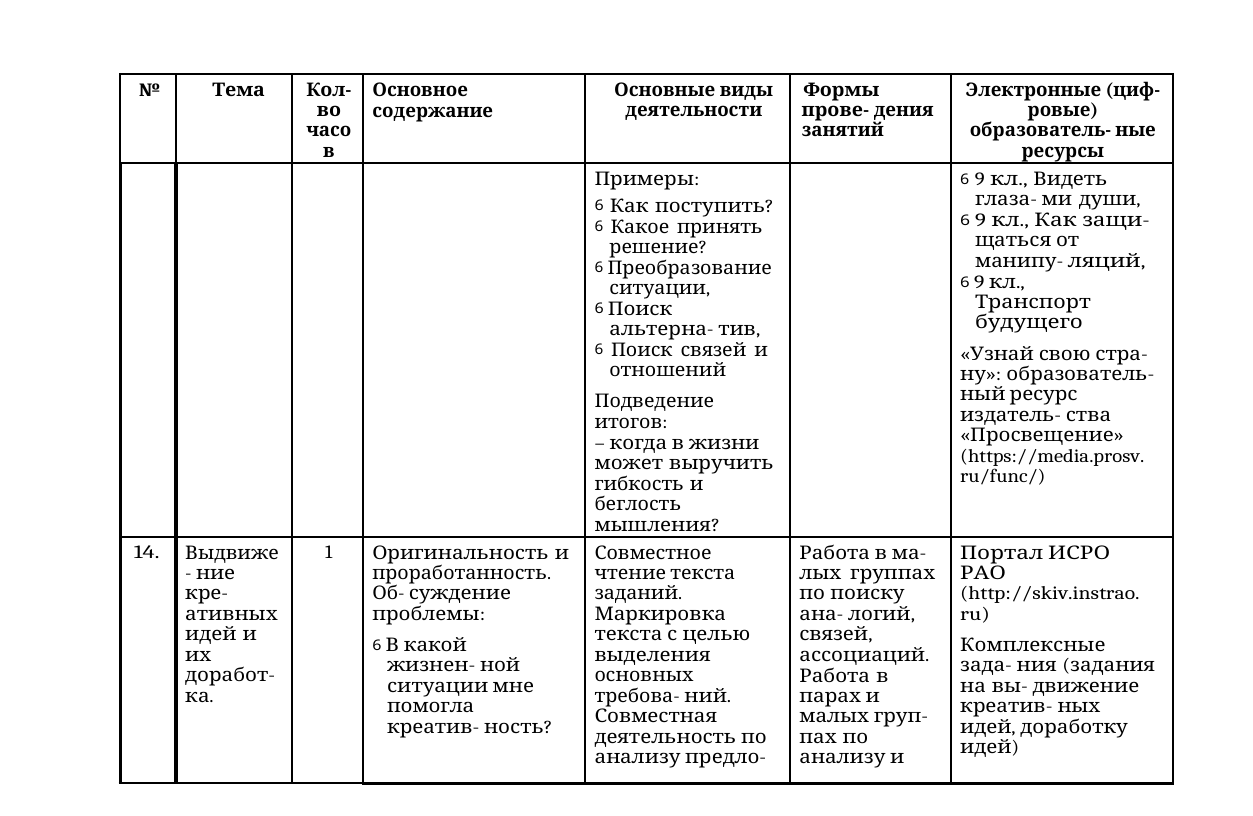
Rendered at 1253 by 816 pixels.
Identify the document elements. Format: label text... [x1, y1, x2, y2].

table_header Формы прове- дения занятий [791, 75, 950, 162]
table_header Кол- во часов [293, 75, 362, 162]
table_cell [178, 164, 291, 536]
table_cell [293, 164, 362, 536]
table_header Тема [177, 75, 291, 162]
table_cell 1 [293, 538, 362, 782]
table_header Электронные (циф- ровые) образователь- ные ресурсы [952, 75, 1172, 162]
table_header № [121, 75, 175, 162]
table_header Основное содержание [364, 75, 584, 162]
table_cell Примеры: 6 Как поступить? 6 Какое принять решение? 6 Преобразование ситуации, 6 Поиск альтерна- тив, 6 Поиск связей и отношений Подведение итогов: – когда в жизни может выручить гибкость и беглость мышления? [586, 164, 789, 536]
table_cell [952, 538, 1172, 782]
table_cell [791, 538, 950, 782]
table_cell [122, 164, 174, 536]
table_cell 14. [122, 538, 174, 782]
table_cell [791, 164, 950, 536]
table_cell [364, 538, 584, 782]
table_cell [586, 538, 789, 782]
table_header Основные виды деятельности [586, 75, 789, 162]
table_cell 6 9 кл., Видеть глаза- ми души, 6 9 кл., Как защи- щаться от манипу- ляций, 6 9 кл., Транспорт будущего «Узнай свою стра- ну»: образователь- ный ресурс издатель- ства «Просвещение» (https://media.prosv. ru/func/) [952, 164, 1172, 536]
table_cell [178, 538, 291, 782]
table_cell [364, 164, 584, 536]
